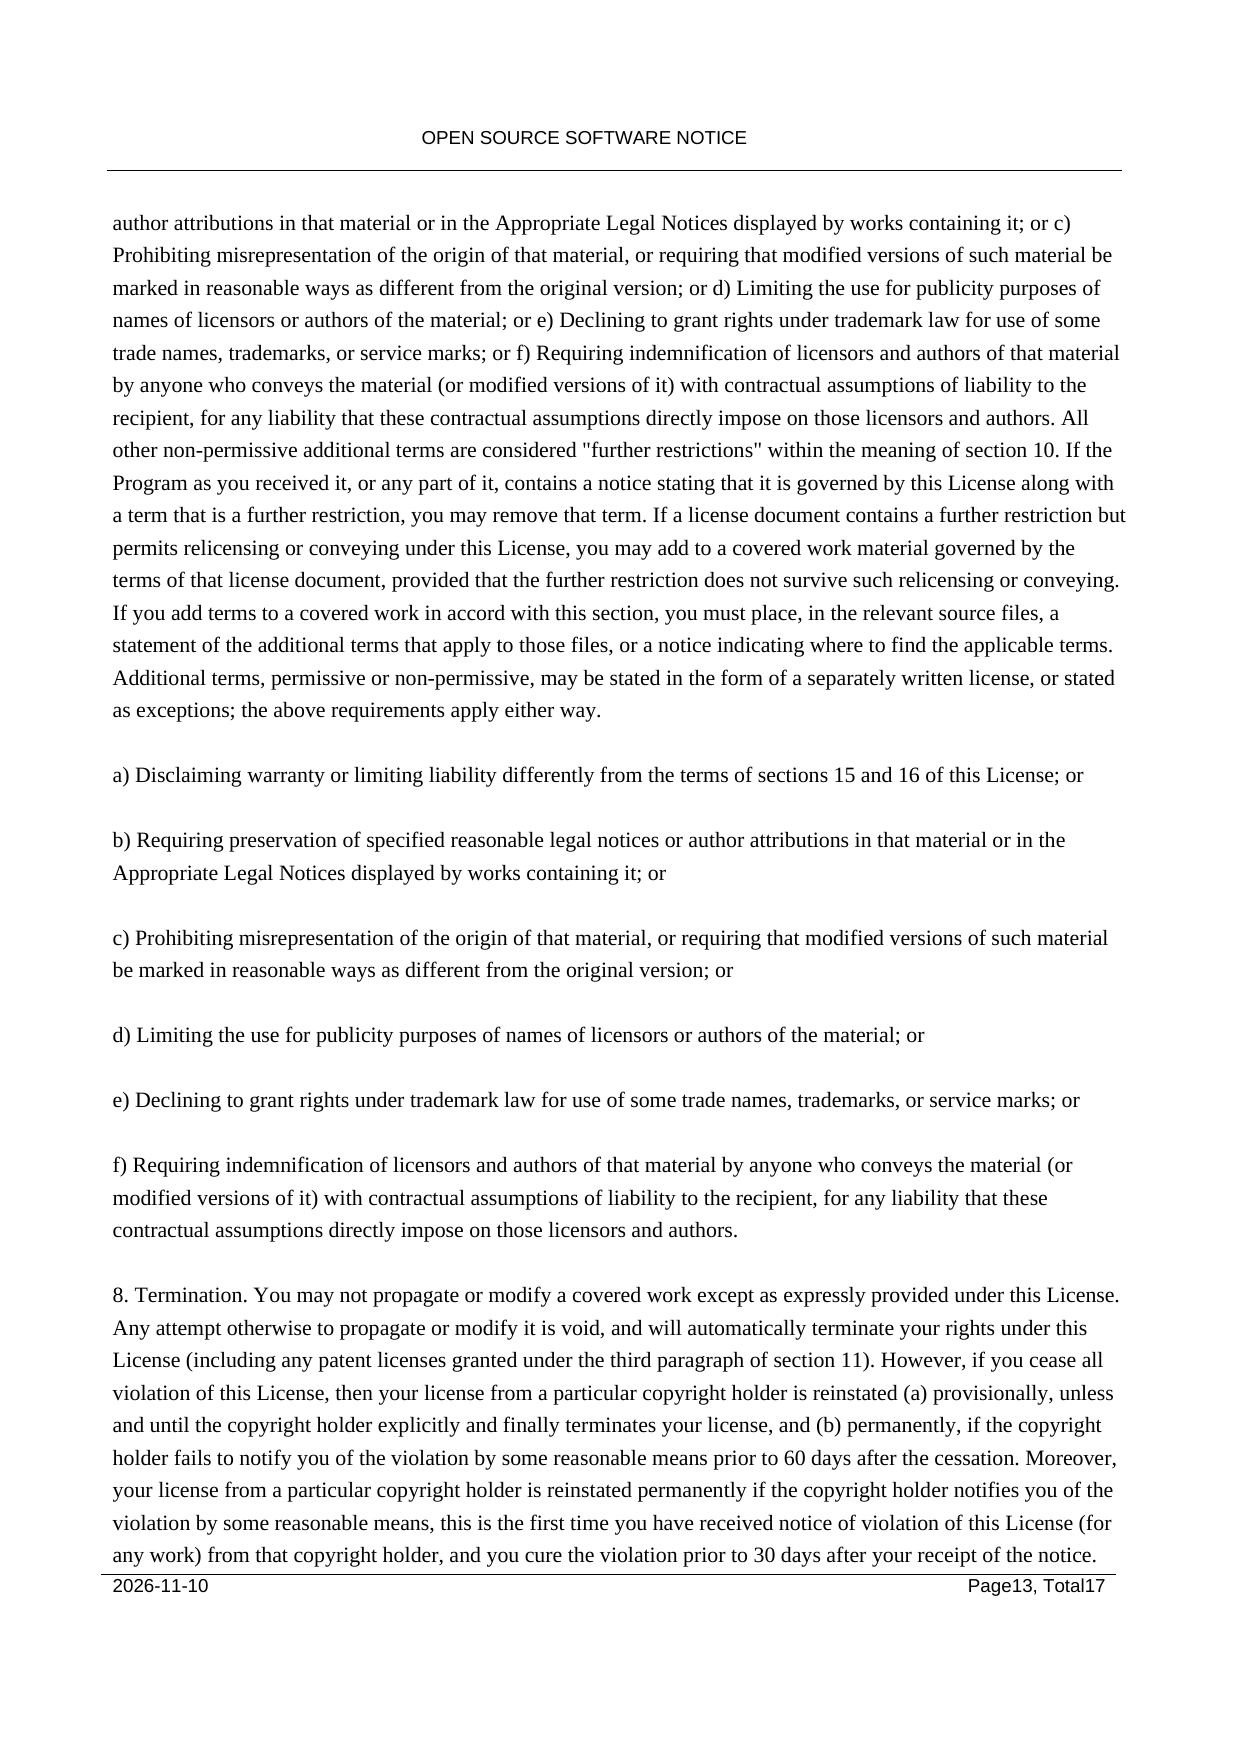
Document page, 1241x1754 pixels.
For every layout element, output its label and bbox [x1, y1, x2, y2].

text [112, 206, 1128, 1571]
